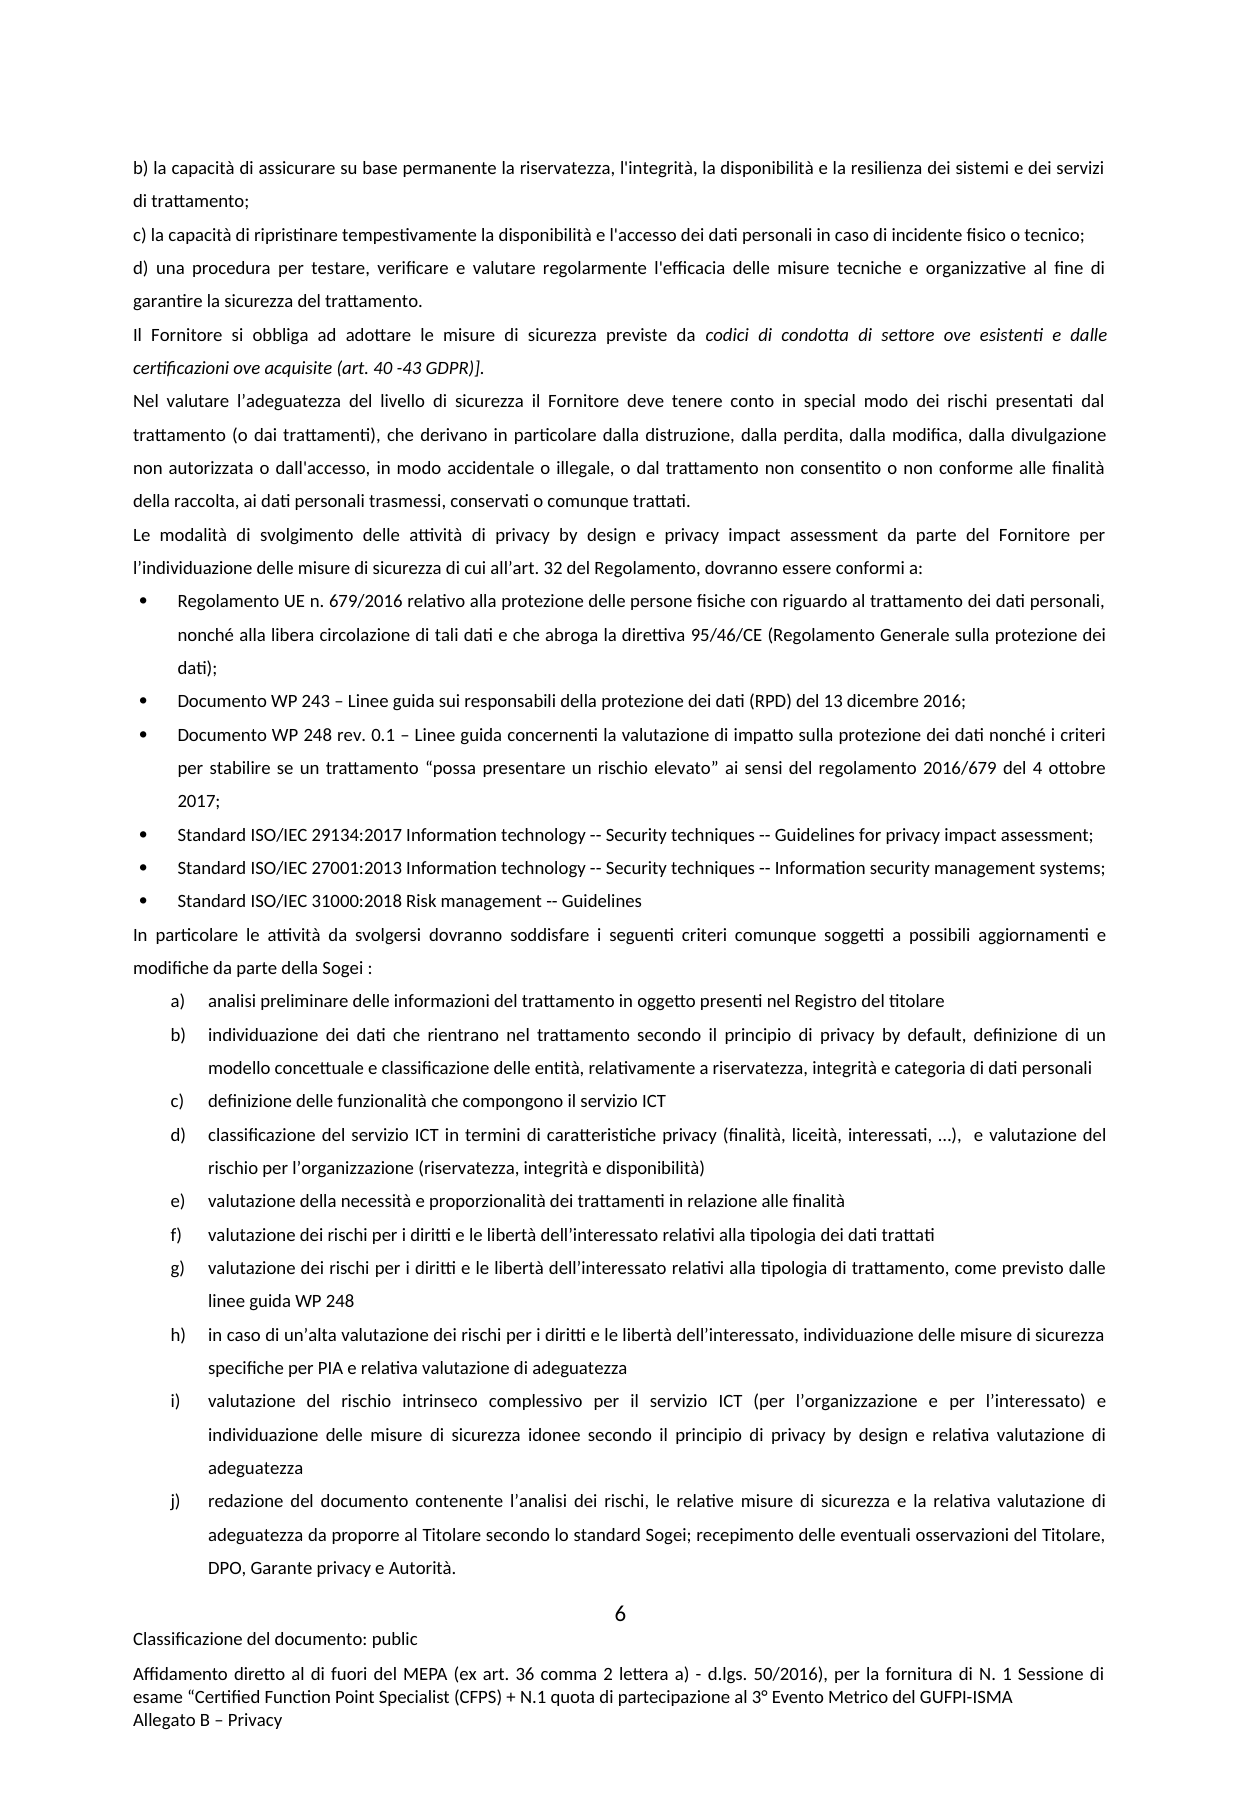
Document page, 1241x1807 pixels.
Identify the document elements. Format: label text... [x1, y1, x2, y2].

text Nel valutare l’adeguatezza del livello di sicurezza il Fornitore deve tenere conto in special modo dei rischi presentati dal trattamento (o dai trattamenti), che derivano in particolare dalla distruzione, dalla perdita, dalla modifica, dalla divulgazione non autorizzata o dall'accesso, in modo accidentale o illegale, o dal trattamento non consentito o non conforme alle finalità della raccolta, ai dati personali trasmessi, conservati o comunque trattati. [133, 381, 1107, 514]
list Documento WP 243 – Linee guida sui responsabili della protezione dei dati (RPD) del 13 dicembre 2016; [140, 681, 1107, 714]
list Standard ISO/IEC 29134:2017 Information technology -- Security techniques -- Guidelines for privacy impact assessment; [140, 814, 1107, 848]
list Regolamento UE n. 679/2016 relativo alla protezione delle persone fisiche con riguardo al trattamento dei dati personali, nonché alla libera circolazione di tali dati e che abroga la direttiva 95/46/CE (Regolamento Generale sulla protezione dei dati); [140, 581, 1107, 681]
text In particolare le attività da svolgersi dovranno soddisfare i seguenti criteri comunque soggetti a possibili aggiornamenti e modifiche da parte della Sogei : [133, 914, 1107, 981]
list in caso di un’alta valutazione dei rischi per i diritti e le libertà dell’interessato, individuazione delle misure di sicurezza specifiche per PIA e relativa valutazione di adeguatezza [170, 1314, 1107, 1381]
text c) la capacità di ripristinare tempestivamente la disponibilità e l'accesso dei dati personali in caso di incidente fisico o tecnico; [133, 214, 1107, 248]
list valutazione dei rischi per i diritti e le libertà dell’interessato relativi alla tipologia di trattamento, come previsto dalle linee guida WP 248 [170, 1248, 1107, 1314]
text d) una procedura per testare, verificare e valutare regolarmente l'efficacia delle misure tecniche e organizzative al fine di garantire la sicurezza del trattamento. [133, 248, 1107, 314]
list individuazione dei dati che rientrano nel trattamento secondo il principio di privacy by default, definizione di un modello concettuale e classificazione delle entità, relativamente a riservatezza, integrità e categoria di dati personali [170, 1014, 1107, 1081]
list valutazione della necessità e proporzionalità dei trattamenti in relazione alle finalità [170, 1181, 1107, 1214]
text Il Fornitore si obbliga ad adottare le misure di sicurezza previste da codici di condotta di settore ove esistenti e dalle certificazioni ove acquisite (art. 40 -43 GDPR)]. [133, 314, 1107, 381]
list Documento WP 248 rev. 0.1 – Linee guida concernenti la valutazione di impatto sulla protezione dei dati nonché i criteri per stabilire se un trattamento “possa presentare un rischio elevato” ai sensi del regolamento 2016/679 del 4 ottobre 2017; [140, 714, 1107, 814]
text Le modalità di svolgimento delle attività di privacy by design e privacy impact assessment da parte del Fornitore per l’individuazione delle misure di sicurezza di cui all’art. 32 del Regolamento, dovranno essere conformi a: [133, 514, 1107, 581]
list Standard ISO/IEC 27001:2013 Information technology -- Security techniques -- Information security management systems; [140, 848, 1107, 881]
list redazione del documento contenente l’analisi dei rischi, le relative misure di sicurezza e la relativa valutazione di adeguatezza da proporre al Titolare secondo lo standard Sogei; recepimento delle eventuali osservazioni del Titolare, DPO, Garante privacy e Autorità. [170, 1481, 1107, 1581]
list definizione delle funzionalità che compongono il servizio ICT [170, 1081, 1107, 1114]
list valutazione dei rischi per i diritti e le libertà dell’interessato relativi alla tipologia dei dati trattati [170, 1214, 1107, 1248]
list Standard ISO/IEC 31000:2018 Risk management -- Guidelines [140, 881, 1107, 914]
list valutazione del rischio intrinseco complessivo per il servizio ICT (per l’organizzazione e per l’interessato) e individuazione delle misure di sicurezza idonee secondo il principio di privacy by design e relativa valutazione di adeguatezza [170, 1381, 1107, 1481]
text b) la capacità di assicurare su base permanente la riservatezza, l'integrità, la disponibilità e la resilienza dei sistemi e dei servizi di trattamento; [133, 148, 1107, 214]
list classificazione del servizio ICT in termini di caratteristiche privacy (finalità, liceità, interessati, …), e valutazione del rischio per l’organizzazione (riservatezza, integrità e disponibilità) [170, 1114, 1107, 1181]
list analisi preliminare delle informazioni del trattamento in oggetto presenti nel Registro del titolare [170, 981, 1107, 1014]
